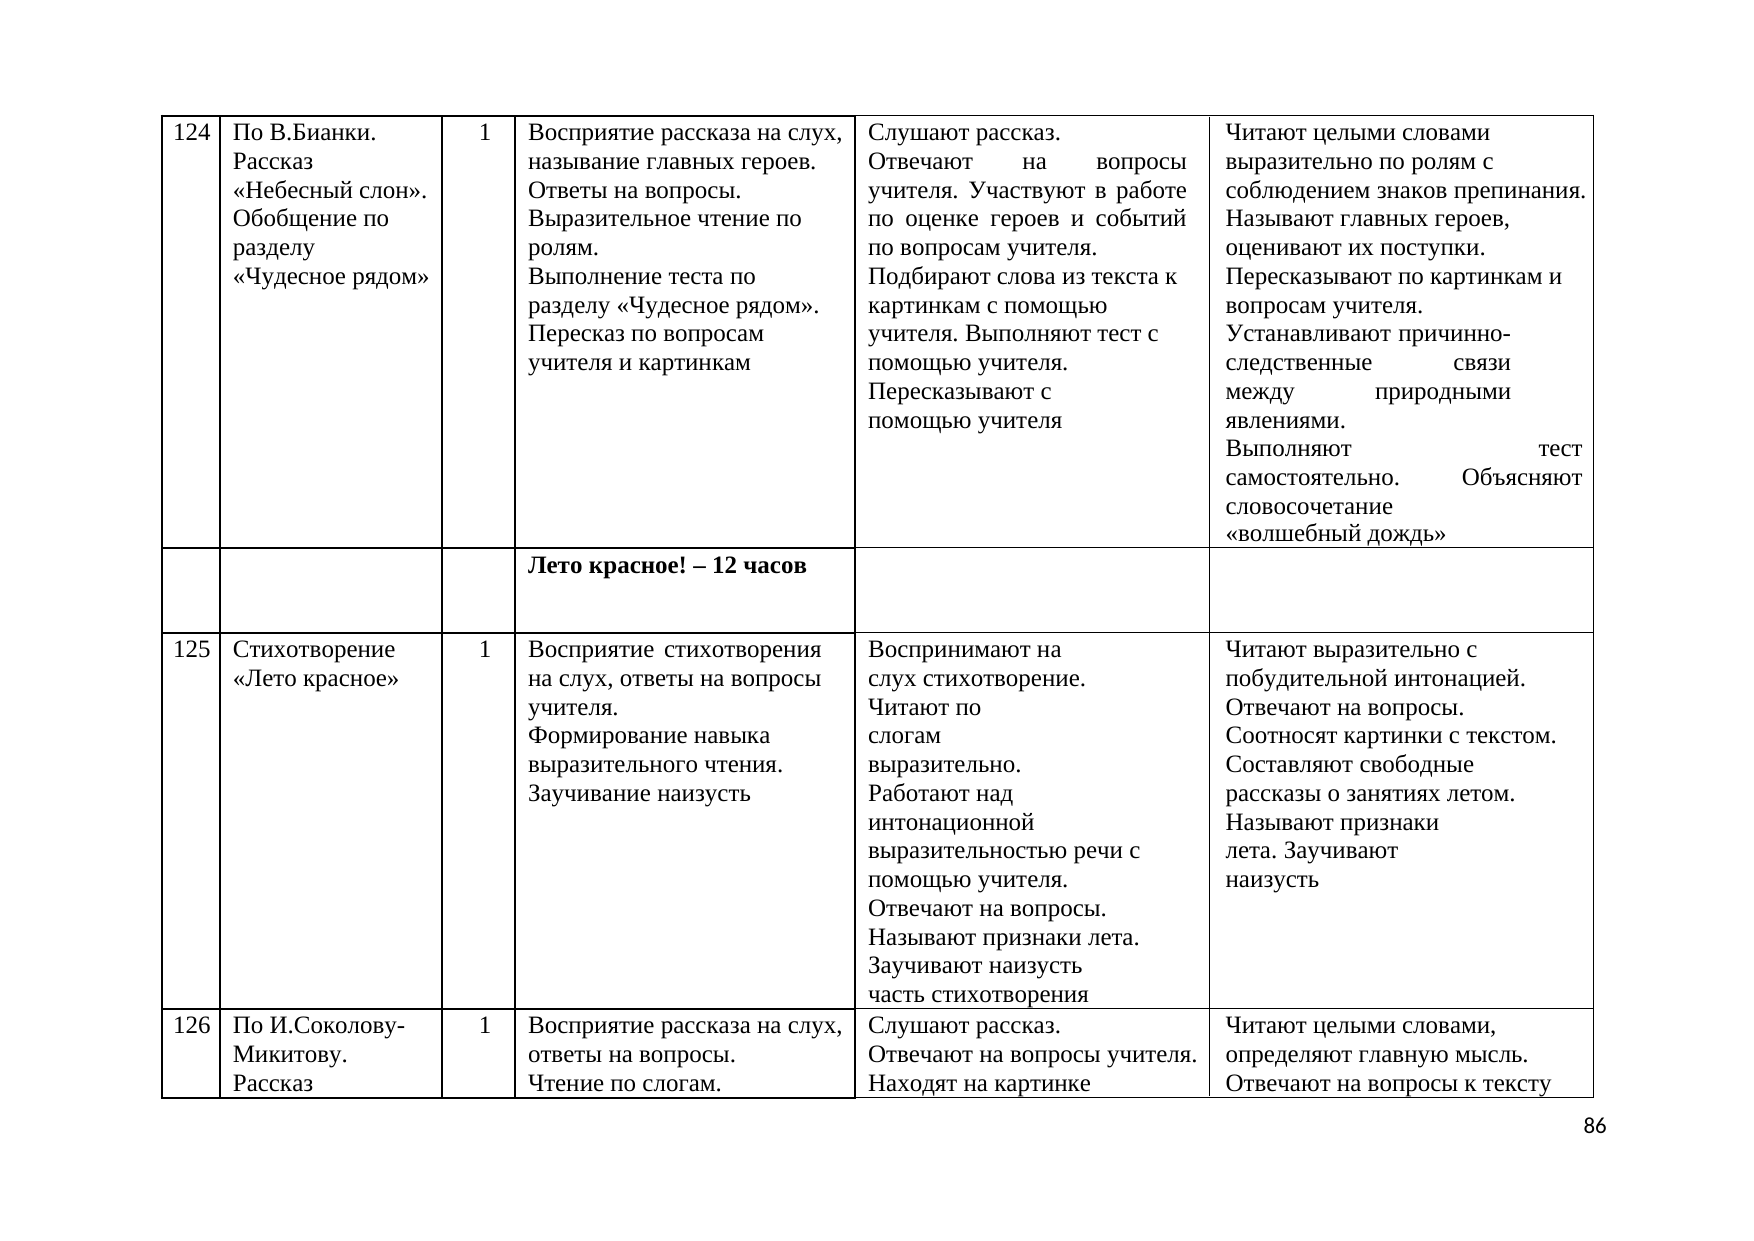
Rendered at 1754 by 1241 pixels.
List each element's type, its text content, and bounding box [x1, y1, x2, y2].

table_cell По В.Бианки. Рассказ «Небесный слон». Обобщение по разделу «Чудесное рядом» [221, 117, 441, 547]
table_cell 1 [443, 634, 514, 1008]
table_cell [163, 549, 219, 632]
table_cell Слушают рассказ. Отвечают на вопросы учителя. Участвуют в работе по оценке героев и событий по вопросам учителя. Подбирают слова из текста к картинкам с помощью учителя. Выполняют тест с помощью учителя. Пересказывают с помощью учителя [856, 116, 1209, 547]
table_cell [1210, 1009, 1593, 1097]
table_cell 126 [163, 1010, 219, 1097]
table_cell [856, 548, 1209, 632]
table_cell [516, 1010, 854, 1097]
table_cell 124 [163, 117, 219, 547]
table_cell [443, 549, 514, 632]
table_cell 1 [443, 117, 514, 547]
table_cell [1210, 548, 1593, 632]
table_cell Читают целыми словами выразительно по ролям с соблюдением знаков препинания. Называют главных героев, оценивают их поступки. Пересказывают по картинкам и вопросам учителя. Устанавливают причинно- следственные связи между природными явлениями. Выполняют тест самостоятельно. Объясняют словосочетание «волшебный дождь» [1210, 116, 1593, 547]
table_cell [221, 549, 441, 632]
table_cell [856, 1009, 1210, 1097]
table_cell Лето красное! – 12 часов [516, 549, 854, 632]
table_cell Читают выразительно с побудительной интонацией. Отвечают на вопросы. Соотносят картинки с текстом. Составляют свободные рассказы о занятиях летом. Называют признаки лета. Заучивают наизусть [1210, 633, 1593, 1008]
table_cell 125 [163, 634, 219, 1008]
table_cell 1 [443, 1010, 514, 1097]
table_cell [221, 1010, 441, 1097]
table_cell Восприятие стихотворения на слух, ответы на вопросы учителя. Формирование навыка выразительного чтения. Заучивание наизусть [516, 634, 854, 1008]
table_cell Воспринимают на слух стихотворение. Читают по слогам выразительно. Работают над интонационной выразительностью речи с помощью учителя. Отвечают на вопросы. Называют признаки лета. Заучивают наизусть часть стихотворения [856, 633, 1209, 1008]
table_cell Восприятие рассказа на слух, называние главных героев. Ответы на вопросы. Выразительное чтение по ролям. Выполнение теста по разделу «Чудесное рядом». Пересказ по вопросам учителя и картинкам [516, 117, 854, 547]
table_cell Стихотворение «Лето красное» [221, 634, 441, 1008]
